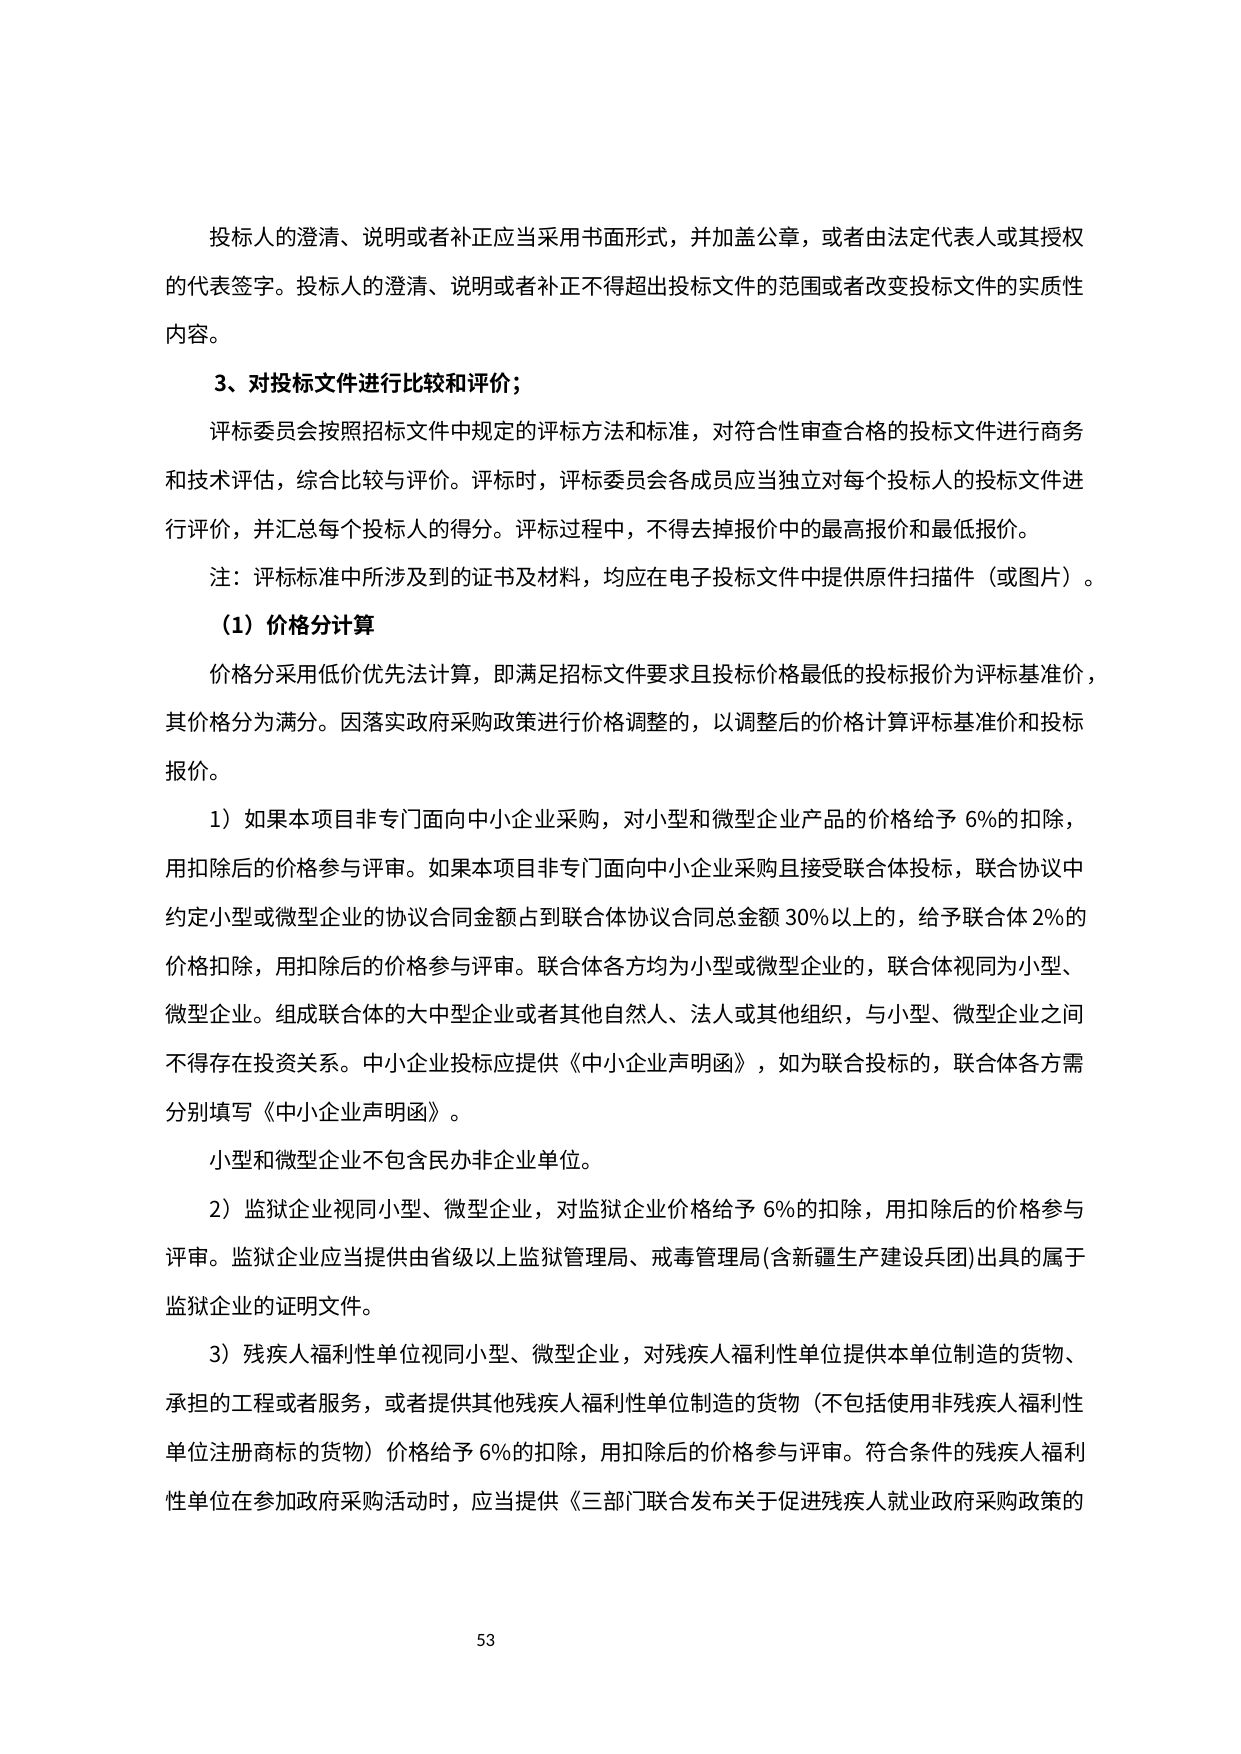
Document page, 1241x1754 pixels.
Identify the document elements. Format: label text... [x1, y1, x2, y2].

text 投标人的澄清、说明或者补正应当采用书面形式，并加盖公章，或者由法定代表人或其授权的代表签字。投标人的澄清、说明或者补正不得超出投标文件的范围或者改变投标文件的实质性内容。 [165, 219, 1087, 349]
text 价格分采用低价优先法计算，即满足招标文件要求且投标价格最低的投标报价为评标基准价，其价格分为满分。因落实政府采购政策进行价格调整的，以调整后的价格计算评标基准价和投标报价。 [165, 656, 1087, 786]
text 注：评标标准中所涉及到的证书及材料，均应在电子投标文件中提供原件扫描件（或图片）。 [165, 559, 1087, 592]
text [165, 1337, 1087, 1516]
text （1）价格分计算 [165, 608, 1087, 640]
text 1）如果本项目非专门面向中小企业采购，对小型和微型企业产品的价格给予6%的扣除，用扣除后的价格参与评审。如果本项目非专门面向中小企业采购且接受联合体投标，联合协议中约定小型或微型企业的协议合同金额占到联合体协议合同总金额30%以上的，给予联合体2%的价格扣除，用扣除后的价格参与评审。联合体各方均为小型或微型企业的，联合体视同为小型、微型企业。组成联合体的大中型企业或者其他自然人、法人或其他组织，与小型、微型企业之间不得存在投资关系。中小企业投标应提供《中小企业声明函》，如为联合投标的，联合体各方需分别填写《中小企业声明函》。 [165, 802, 1087, 1127]
text 评标委员会按照招标文件中规定的评标方法和标准，对符合性审查合格的投标文件进行商务和技术评估，综合比较与评价。评标时，评标委员会各成员应当独立对每个投标人的投标文件进行评价，并汇总每个投标人的得分。评标过程中，不得去掉报价中的最高报价和最低报价。 [165, 414, 1087, 544]
text 3、对投标文件进行比较和评价； [165, 365, 1087, 398]
text 小型和微型企业不包含民办非企业单位。 [165, 1143, 1087, 1175]
text 2）监狱企业视同小型、微型企业，对监狱企业价格给予6%的扣除，用扣除后的价格参与评审。监狱企业应当提供由省级以上监狱管理局、戒毒管理局(含新疆生产建设兵团)出具的属于监狱企业的证明文件。 [165, 1191, 1087, 1321]
